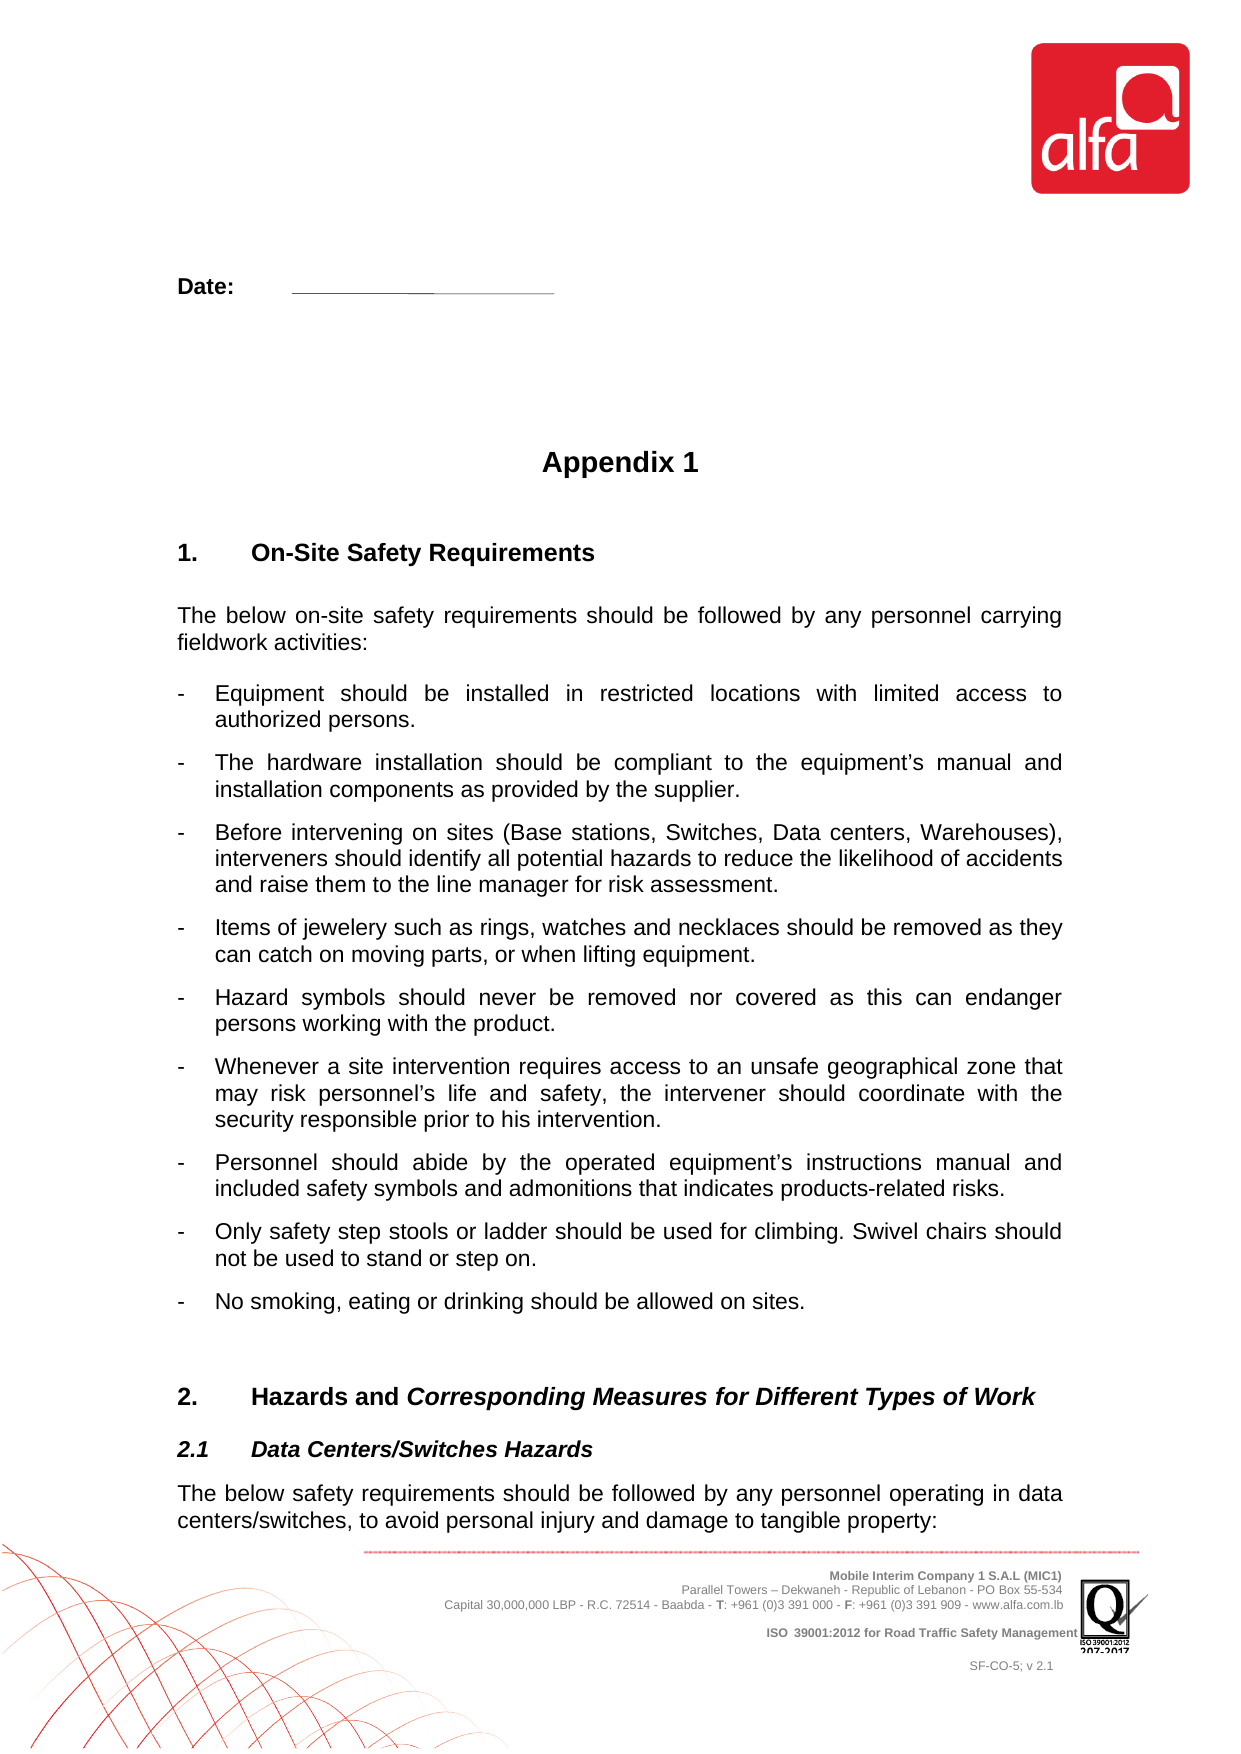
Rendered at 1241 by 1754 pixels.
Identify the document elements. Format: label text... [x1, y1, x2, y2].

text The below safety requirements should be followed by any personnel operating in data centers/switches, to avoid personal injury and damage to tangible property: [177, 1480, 1063, 1533]
list The hardware installation should be compliant to the equipment’s manual and installation components as provided by the supplier. [177, 749, 1063, 802]
picture [0, 1528, 638, 1749]
picture [1077, 1577, 1138, 1653]
subtitle Data Centers/Switches Hazards [177, 1436, 1063, 1462]
list Whenever a site intervention requires access to an unsafe geographical zone that may risk personnel’s life and safety, the intervener should coordinate with the security responsible prior to his intervention. [177, 1053, 1063, 1132]
list Hazard symbols should never be removed nor covered as this can endanger persons working with the product. [177, 984, 1063, 1036]
list Personnel should abide by the operated equipment’s instructions manual and included safety symbols and admonitions that indicates products-related risks. [177, 1149, 1063, 1202]
list Items of jewelery such as rings, watches and necklaces should be removed as they can catch on moving parts, or when lifting equipment. [177, 914, 1063, 967]
text Date: [177, 273, 1063, 299]
list Equipment should be installed in restricted locations with limited access to authorized persons. [177, 680, 1063, 733]
text The below on-site safety requirements should be followed by any personnel carrying fieldwork activities: [177, 602, 1063, 655]
list No smoking, eating or drinking should be allowed on sites. [177, 1288, 1063, 1314]
subtitle Appendix 1 [177, 445, 1063, 478]
list Only safety step stools or ladder should be used for climbing. Swivel chairs should not be used to stand or step on. [177, 1218, 1063, 1271]
list Before intervening on sites (Base stations, Switches, Data centers, Warehouses), interveners should identify all potential hazards to reduce the likelihood of accidents and raise them to the line manager for risk assessment. [177, 819, 1063, 898]
subtitle On-Site Safety Requirements [177, 538, 1063, 567]
picture [1031, 43, 1190, 194]
subtitle Hazards and Corresponding Measures for Different Types of Work [177, 1382, 1063, 1411]
